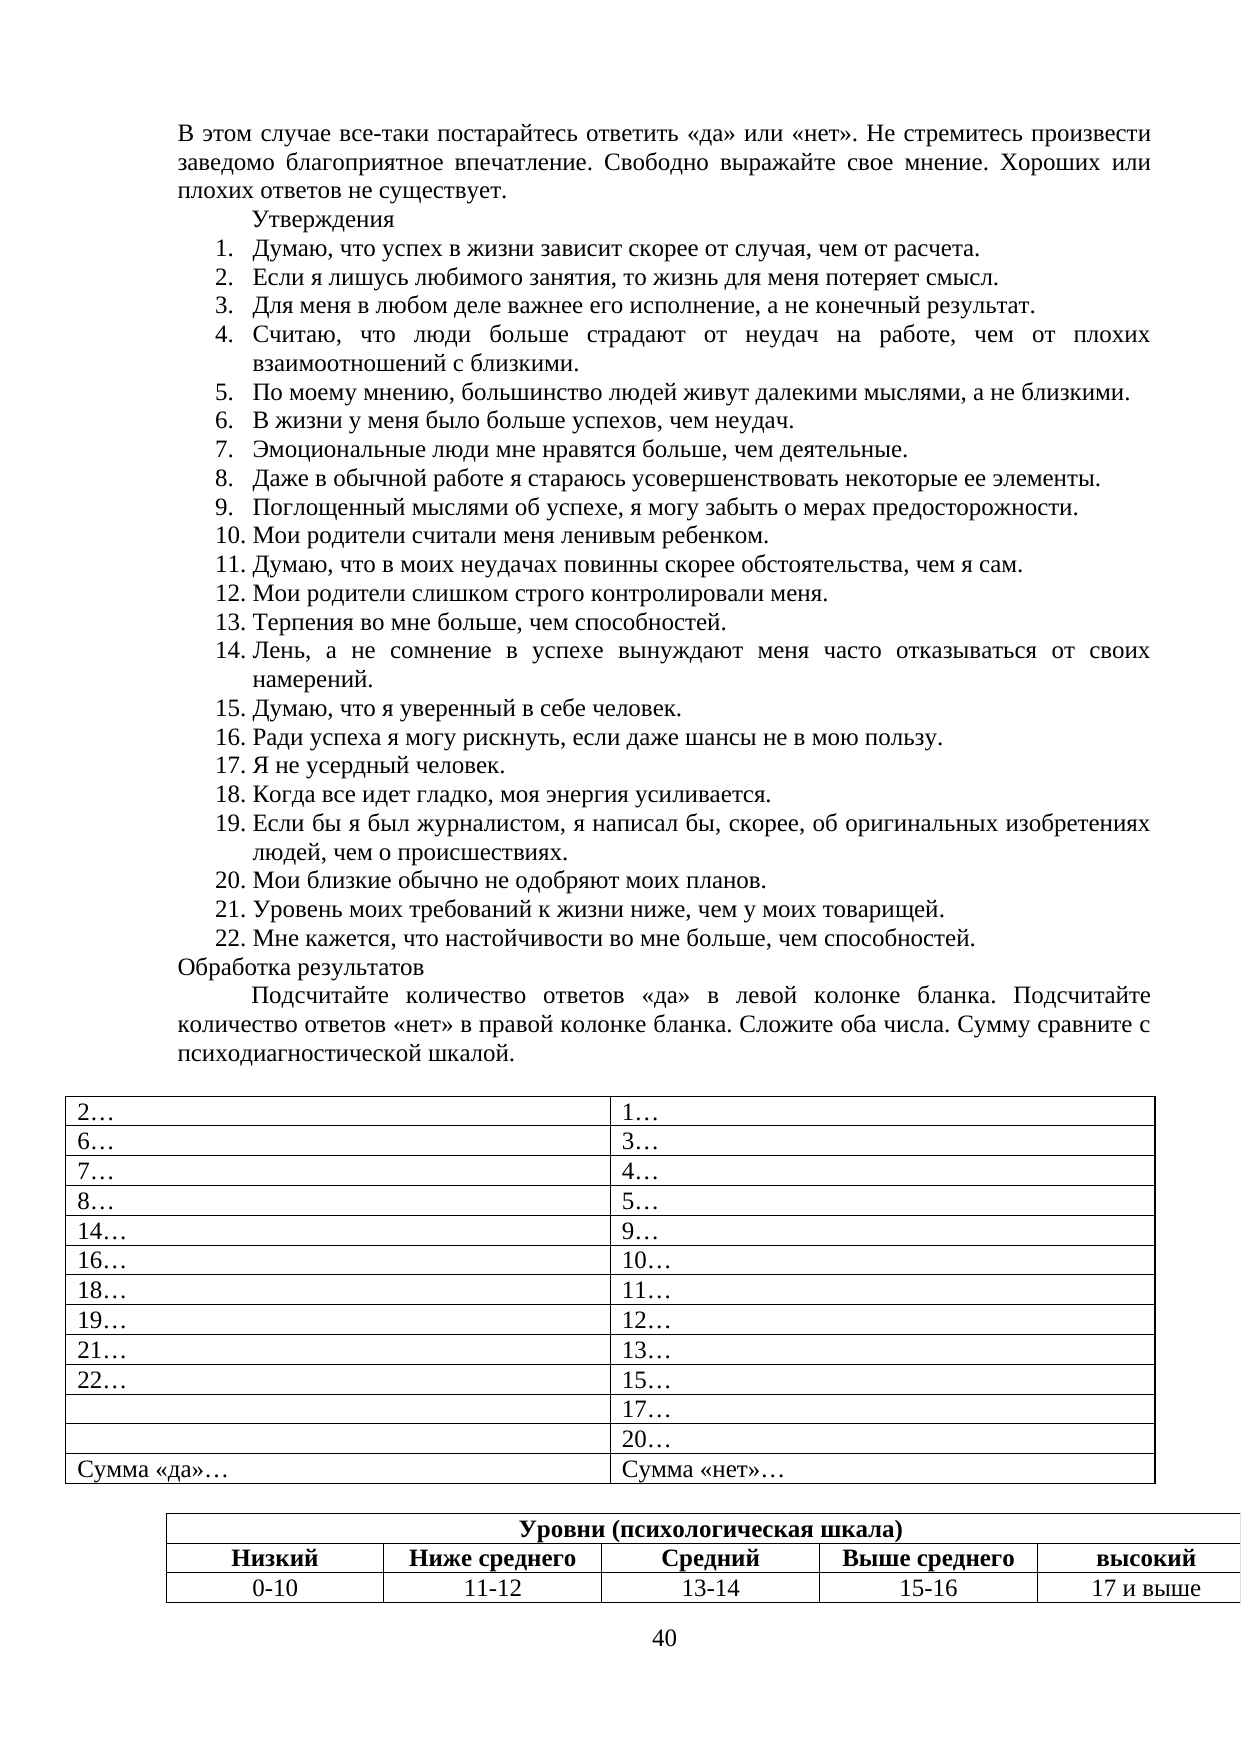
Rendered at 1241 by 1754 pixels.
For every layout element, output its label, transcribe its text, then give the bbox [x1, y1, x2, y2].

table_cell 12… [611, 1305, 1154, 1334]
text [177, 118, 1152, 204]
list Поглощенный мыслями об успехе, я могу забыть о мерах предосторожности. [215, 492, 1152, 521]
list Мои близкие обычно не одобряют моих планов. [215, 866, 1152, 894]
text Обработка результатов [177, 952, 1152, 981]
list Терпения во мне больше, чем способностей. [215, 607, 1152, 636]
table_cell 19… [66, 1305, 610, 1334]
text Утверждения [177, 204, 1152, 233]
table_cell 13… [611, 1335, 1154, 1364]
list Даже в обычной работе я стараюсь усовершенствовать некоторые ее элементы. [215, 463, 1152, 492]
list Если бы я был журналистом, я написал бы, скорее, об оригинальных изобретениях людей, чем о происшествиях. [215, 808, 1152, 866]
list Думаю, что успех в жизни зависит скорее от случая, чем от расчета. [215, 233, 1152, 262]
table_cell Сумма «да»… [66, 1454, 610, 1483]
table_cell 14… [66, 1216, 610, 1244]
table_cell Низкий [167, 1544, 383, 1572]
table_cell 22… [66, 1365, 610, 1393]
list Уровень моих требований к жизни ниже, чем у моих товарищей. [215, 894, 1152, 923]
table_header 1… [611, 1097, 1154, 1125]
table_cell 0-10 [167, 1573, 383, 1602]
table_cell 10… [611, 1246, 1154, 1274]
list Эмоциональные люди мне нравятся больше, чем деятельные. [215, 434, 1152, 463]
list Думаю, что в моих неудачах повинны скорее обстоятельства, чем я сам. [215, 549, 1152, 578]
table_cell 8… [66, 1186, 610, 1215]
table_cell Ниже среднего [384, 1544, 601, 1572]
list Лень, а не сомнение в успехе вынуждают меня часто отказываться от своих намерений. [215, 636, 1152, 693]
table_cell высокий [1038, 1544, 1240, 1572]
list Когда все идет гладко, моя энергия усиливается. [215, 779, 1152, 808]
list В жизни у меня было больше успехов, чем неудач. [215, 406, 1152, 434]
list Мои родители слишком строго контролировали меня. [215, 578, 1152, 607]
table_cell 21… [66, 1335, 610, 1364]
list Если я лишусь любимого занятия, то жизнь для меня потеряет смысл. [215, 262, 1152, 291]
list Мои родители считали меня ленивым ребенком. [215, 521, 1152, 549]
table_cell 7… [66, 1156, 610, 1185]
table_cell 15-16 [820, 1573, 1037, 1602]
table_cell 18… [66, 1275, 610, 1304]
table_cell Средний [602, 1544, 819, 1572]
list По моему мнению, большинство людей живут далекими мыслями, а не близкими. [215, 377, 1152, 406]
table_cell [66, 1424, 610, 1453]
table_cell 17… [611, 1395, 1154, 1423]
table_cell 11… [611, 1275, 1154, 1304]
list Я не усердный человек. [215, 751, 1152, 779]
table_cell 17 и выше [1038, 1573, 1240, 1602]
table_header 2… [66, 1097, 610, 1125]
table_cell 6… [66, 1126, 610, 1155]
table_cell Выше среднего [820, 1544, 1037, 1572]
list Думаю, что я уверенный в себе человек. [215, 693, 1152, 722]
text Подсчитайте количество ответов «да» в левой колонке бланка. Подсчитайте количество ответов «нет» в правой колонке бланка. Сложите оба числа. Сумму сравните с психодиагностической шкалой. [177, 981, 1152, 1067]
table_cell 11-12 [384, 1573, 601, 1602]
table_cell 13-14 [602, 1573, 819, 1602]
table_cell 9… [611, 1216, 1154, 1244]
list Для меня в любом деле важнее его исполнение, а не конечный результат. [215, 291, 1152, 319]
table_header Уровни (психологическая шкала) [167, 1514, 1240, 1542]
list Считаю, что люди больше страдают от неудач на работе, чем от плохих взаимоотношений с близкими. [215, 319, 1152, 377]
table_cell 15… [611, 1365, 1154, 1393]
table_cell 4… [611, 1156, 1154, 1185]
table_cell Сумма «нет»… [611, 1454, 1154, 1483]
table_cell 16… [66, 1246, 610, 1274]
table_cell 20… [611, 1424, 1154, 1453]
table_cell [66, 1395, 610, 1423]
list Ради успеха я могу рискнуть, если даже шансы не в мою пользу. [215, 722, 1152, 751]
table_cell 3… [611, 1126, 1154, 1155]
table_cell 5… [611, 1186, 1154, 1215]
list Мне кажется, что настойчивости во мне больше, чем способностей. [215, 923, 1152, 952]
